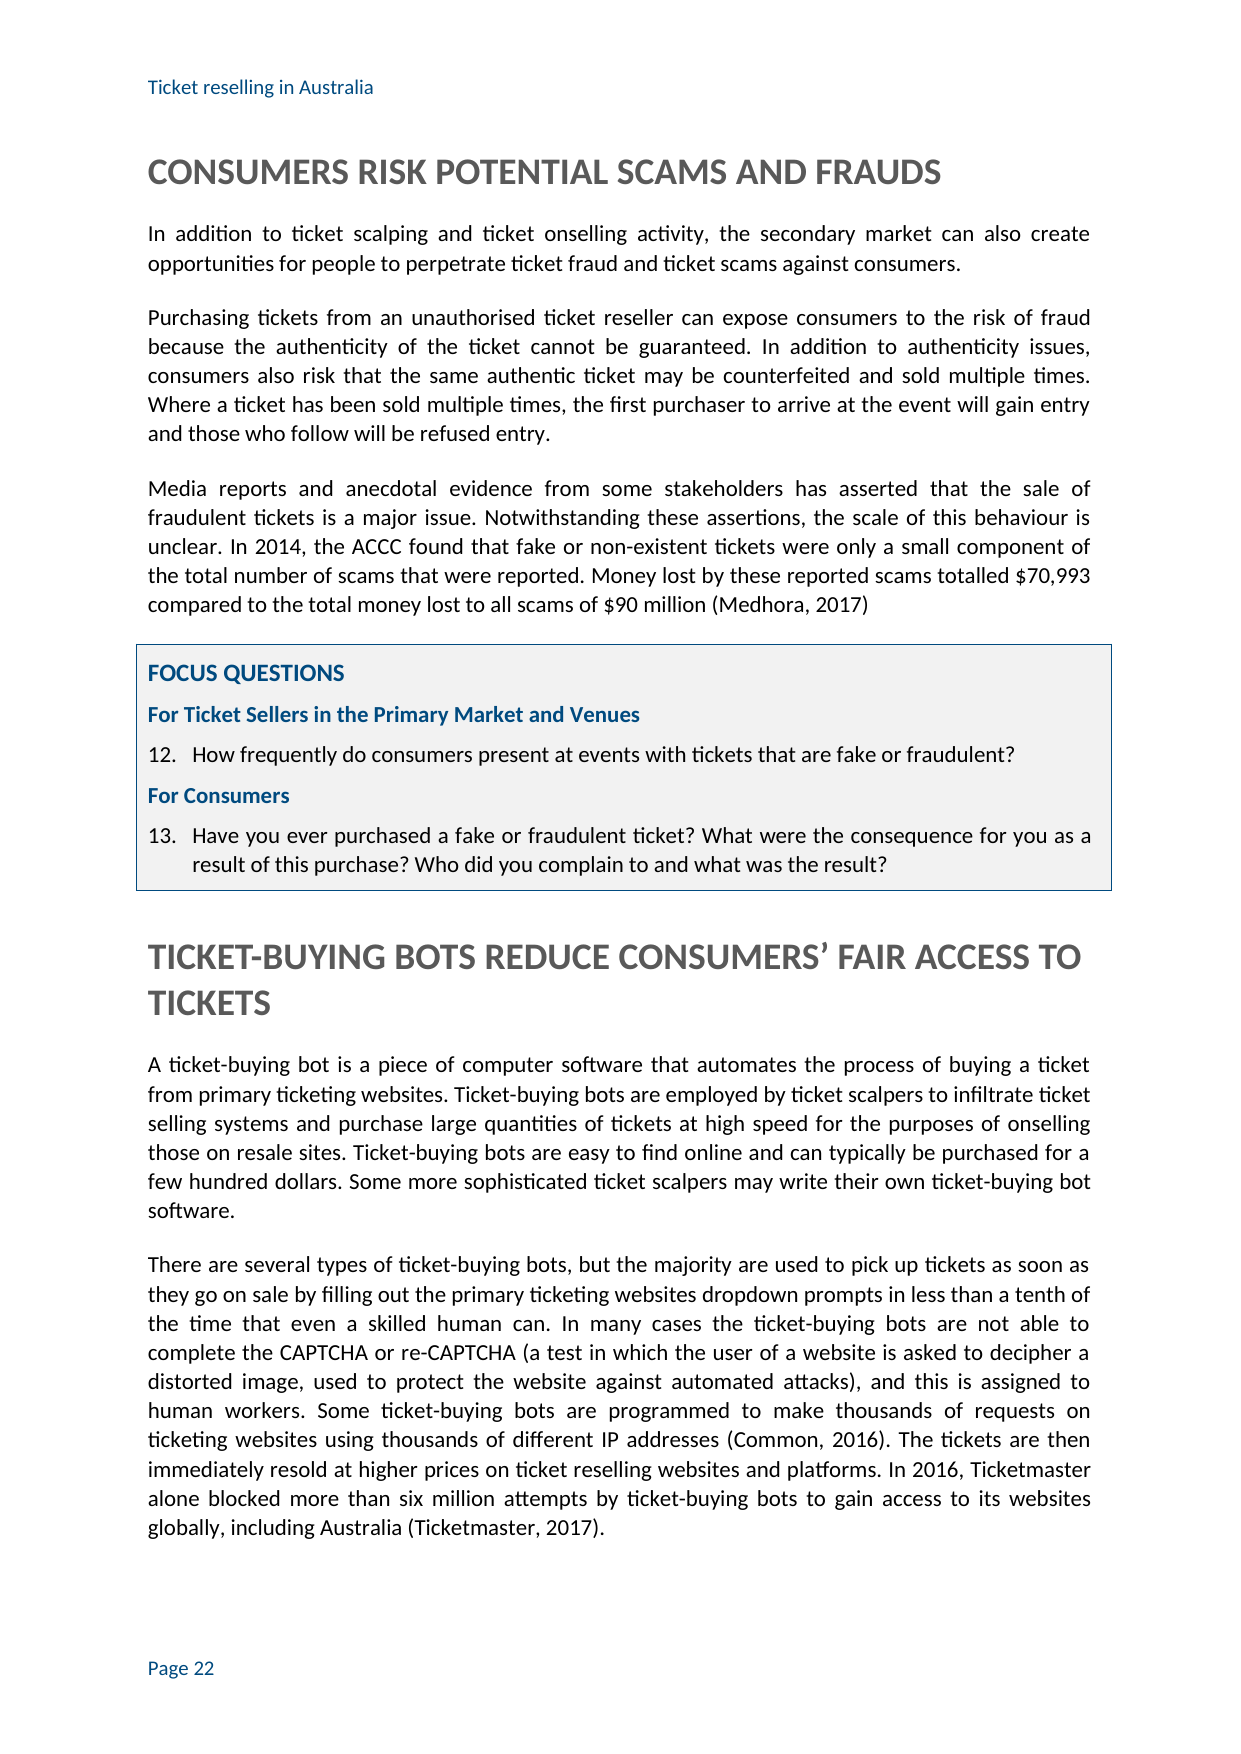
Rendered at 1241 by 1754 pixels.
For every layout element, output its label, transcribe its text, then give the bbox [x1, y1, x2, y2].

table_header Focus Questions For Ticket Sellers in the Primary Market and Venues How frequently do consumers present at events with tickets that are fake or fraudulent? For Consumers Have you ever purchased a fake or fraudulent ticket? What were the consequence for you as a result of this purchase? Who did you complain to and what was the result? [137, 645, 1111, 890]
text In addition to ticket scalping and ticket onselling activity, the secondary market can also create opportunities for people to perpetrate ticket fraud and ticket scams against consumers. [148, 218, 1092, 277]
subtitle Ticket-buying bots reduce consumers’ fair access to tickets [148, 933, 1092, 1024]
text There are several types of ticket-buying bots, but the majority are used to pick up tickets as soon as they go on sale by filling out the primary ticketing websites dropdown prompts in less than a tenth of the time that even a skilled human can. In many cases the ticket-buying bots are not able to complete the CAPTCHA or re-CAPTCHA (a test in which the user of a website is asked to decipher a distorted image, used to protect the website against automated attacks), and this is assigned to human workers. Some ticket-buying bots are programmed to make thousands of requests on ticketing websites using thousands of different IP addresses (Common, 2016). The tickets are then immediately resold at higher prices on ticket reselling websites and platforms. In 2016, Ticketmaster alone blocked more than six million attempts by ticket-buying bots to gain access to its websites globally, including Australia (Ticketmaster, 2017). [148, 1249, 1092, 1541]
text Media reports and anecdotal evidence from some stakeholders has asserted that the sale of fraudulent tickets is a major issue. Notwithstanding these assertions, the scale of this behaviour is unclear. In 2014, the ACCC found that fake or non-existent tickets were only a small component of the total number of scams that were reported. Money lost by these reported scams totalled $70,993 compared to the total money lost to all scams of $90 million (Medhora, 2017) [148, 473, 1092, 618]
subtitle Consumers risk potential scams and frauds [148, 148, 1092, 193]
text A ticket-buying bot is a piece of computer software that automates the process of buying a ticket from primary ticketing websites. Ticket-buying bots are employed by ticket scalpers to infiltrate ticket selling systems and purchase large quantities of tickets at high speed for the purposes of onselling those on resale sites. Ticket-buying bots are easy to find online and can typically be purchased for a few hundred dollars. Some more sophisticated ticket scalpers may write their own ticket-buying bot software. [148, 1049, 1092, 1224]
text Purchasing tickets from an unauthorised ticket reseller can expose consumers to the risk of fraud because the authenticity of the ticket cannot be guaranteed. In addition to authenticity issues, consumers also risk that the same authentic ticket may be counterfeited and sold multiple times. Where a ticket has been sold multiple times, the first purchaser to arrive at the event will gain entry and those who follow will be refused entry. [148, 302, 1092, 448]
